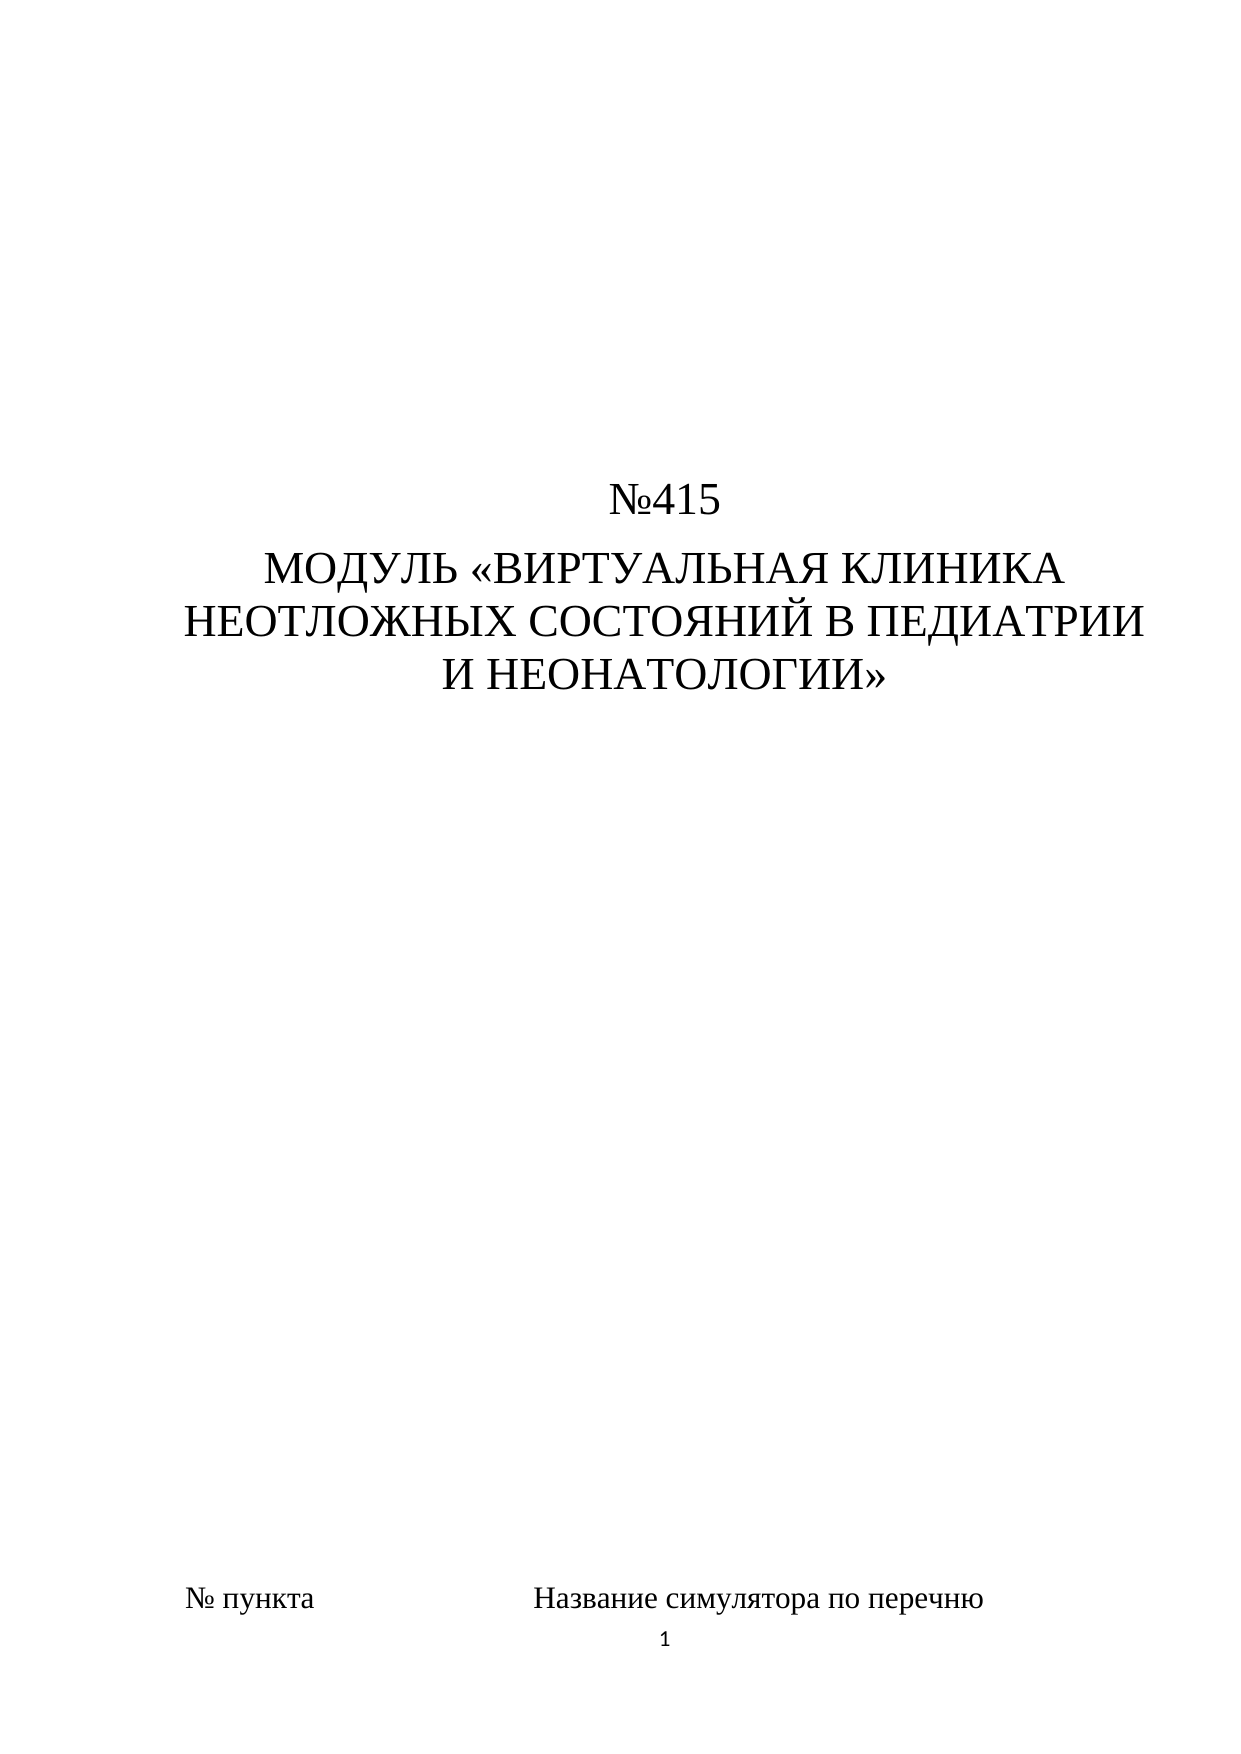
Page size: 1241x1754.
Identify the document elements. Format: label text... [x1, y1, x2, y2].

table_header № пункта по перечню [174, 1579, 354, 1624]
text НЕОТЛОЖНЫХ СОСТОЯНИЙ В ПЕДИАТРИИ И НЕОНАТОЛОГИИ» [177, 594, 1152, 699]
text №415 [177, 472, 1152, 524]
text МОДУЛЬ «ВИРТУАЛЬНАЯ КЛИНИКА [177, 541, 1152, 594]
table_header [354, 1579, 1163, 1624]
